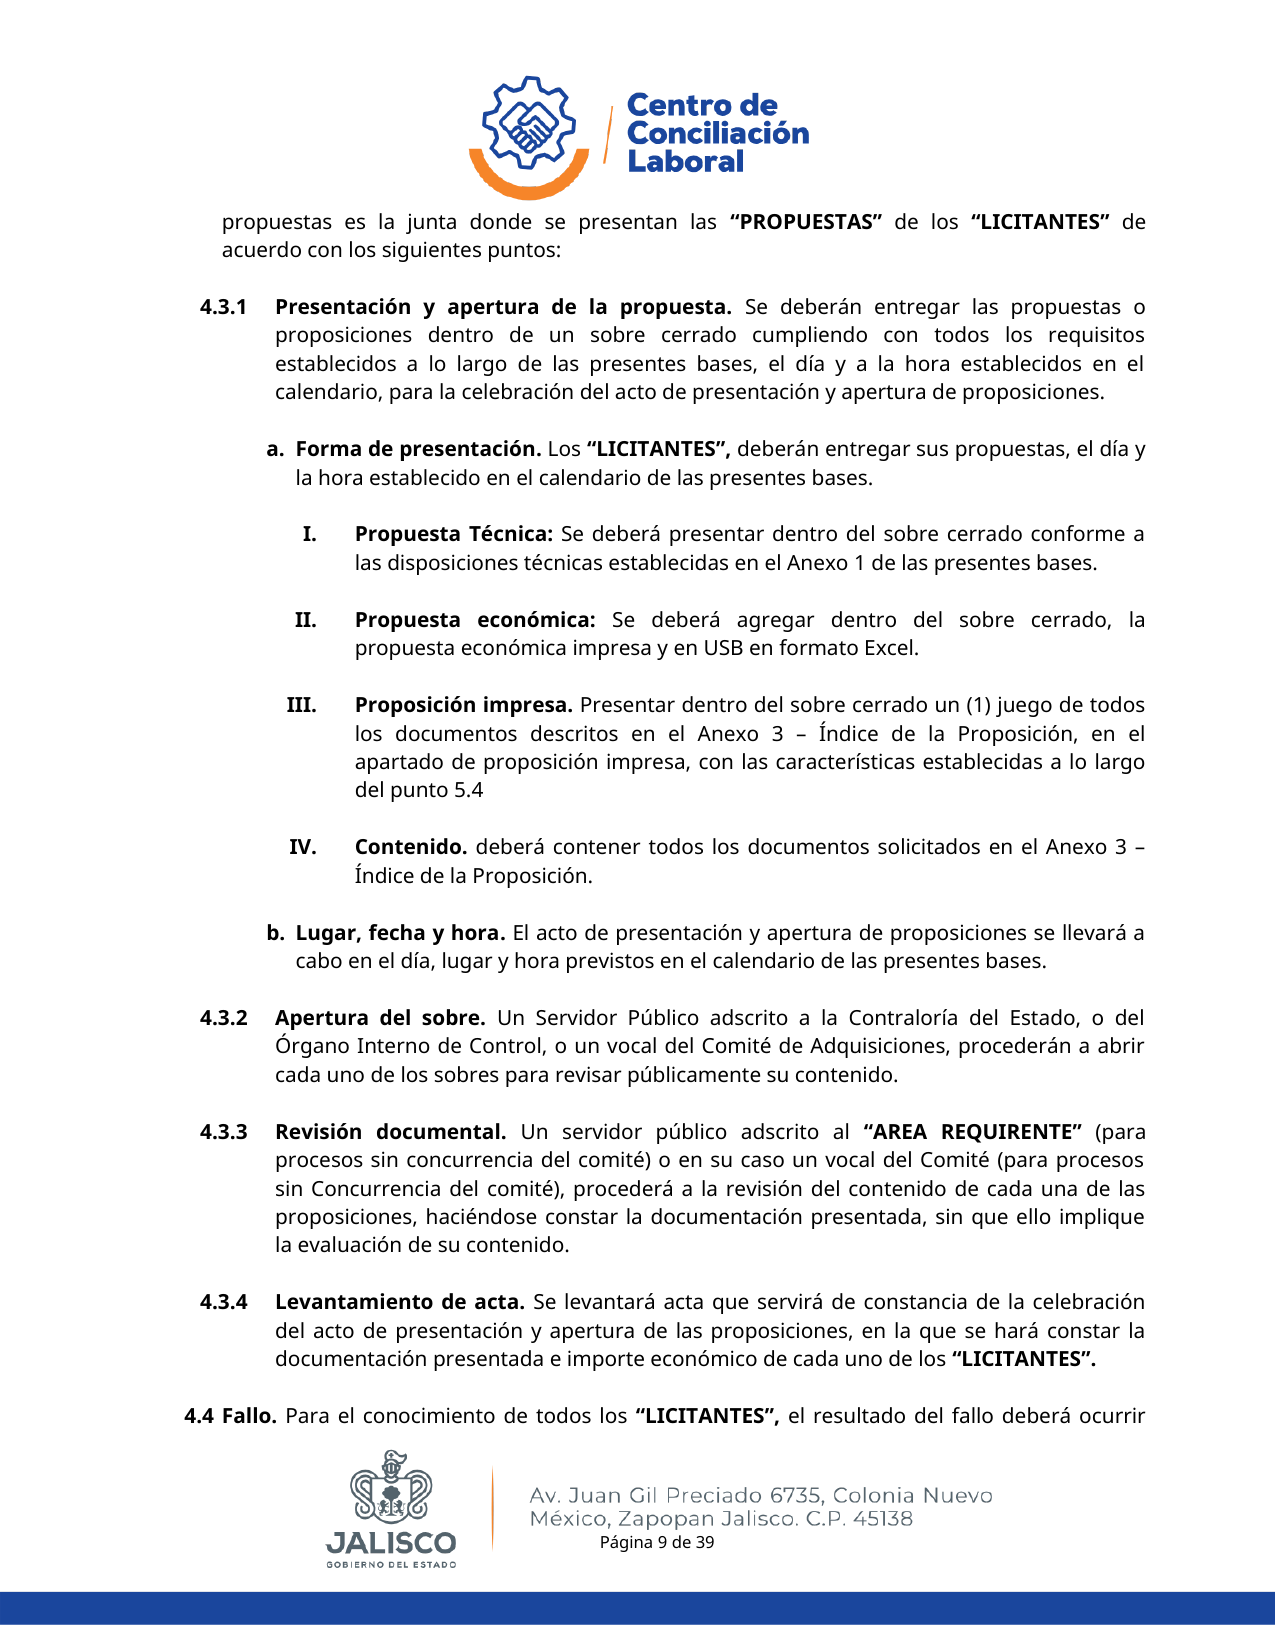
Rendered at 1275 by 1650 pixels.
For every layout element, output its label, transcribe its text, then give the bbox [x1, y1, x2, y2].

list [184, 1401, 1146, 1429]
list Revisión documental. Un servidor público adscrito al “AREA REQUIRENTE” (para procesos sin concurrencia del comité) o en su caso un vocal del Comité (para procesos sin Concurrencia del comité), procederá a la revisión del contenido de cada una de las proposiciones, haciéndose constar la documentación presentada, sin que ello implique la evaluación de su contenido. [200, 1117, 1146, 1259]
list Propuesta Técnica: Se deberá presentar dentro del sobre cerrado conforme a las disposiciones técnicas establecidas en el Anexo 1 de las presentes bases. [317, 519, 1146, 576]
subtitle Forma de presentación. Los “LICITANTES”, deberán entregar sus propuestas, el día y la hora establecido en el calendario de las presentes bases. [266, 434, 1146, 491]
list Proposición impresa. Presentar dentro del sobre cerrado un (1) juego de todos los documentos descritos en el Anexo 3 – Índice de la Proposición, en el apartado de proposición impresa, con las características establecidas a lo largo del punto 5.4 [317, 690, 1146, 804]
list Apertura del sobre. Un Servidor Público adscrito a la Contraloría del Estado, o del Órgano Interno de Control, o un vocal del Comité de Adquisiciones, procederán a abrir cada uno de los sobres para revisar públicamente su contenido. [200, 1003, 1146, 1088]
list Propuesta económica: Se deberá agregar dentro del sobre cerrado, la propuesta económica impresa y en USB en formato Excel. [317, 605, 1146, 662]
subtitle Lugar, fecha y hora. El acto de presentación y apertura de proposiciones se llevará a cabo en el día, lugar y hora previstos en el calendario de las presentes bases. [266, 918, 1146, 974]
picture [0, 3, 1275, 1650]
list Presentación y apertura de la propuesta. Se deberán entregar las propuestas o proposiciones dentro de un sobre cerrado cumpliendo con todos los requisitos establecidos a lo largo de las presentes bases, el día y a la hora establecidos en el calendario, para la celebración del acto de presentación y apertura de proposiciones. [200, 292, 1146, 406]
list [184, 207, 1146, 264]
list Levantamiento de acta. Se levantará acta que servirá de constancia de la celebración del acto de presentación y apertura de las proposiciones, en la que se hará constar la documentación presentada e importe económico de cada uno de los “LICITANTES”. [200, 1287, 1146, 1373]
list Contenido. deberá contener todos los documentos solicitados en el Anexo 3 – Índice de la Proposición. [317, 832, 1146, 889]
